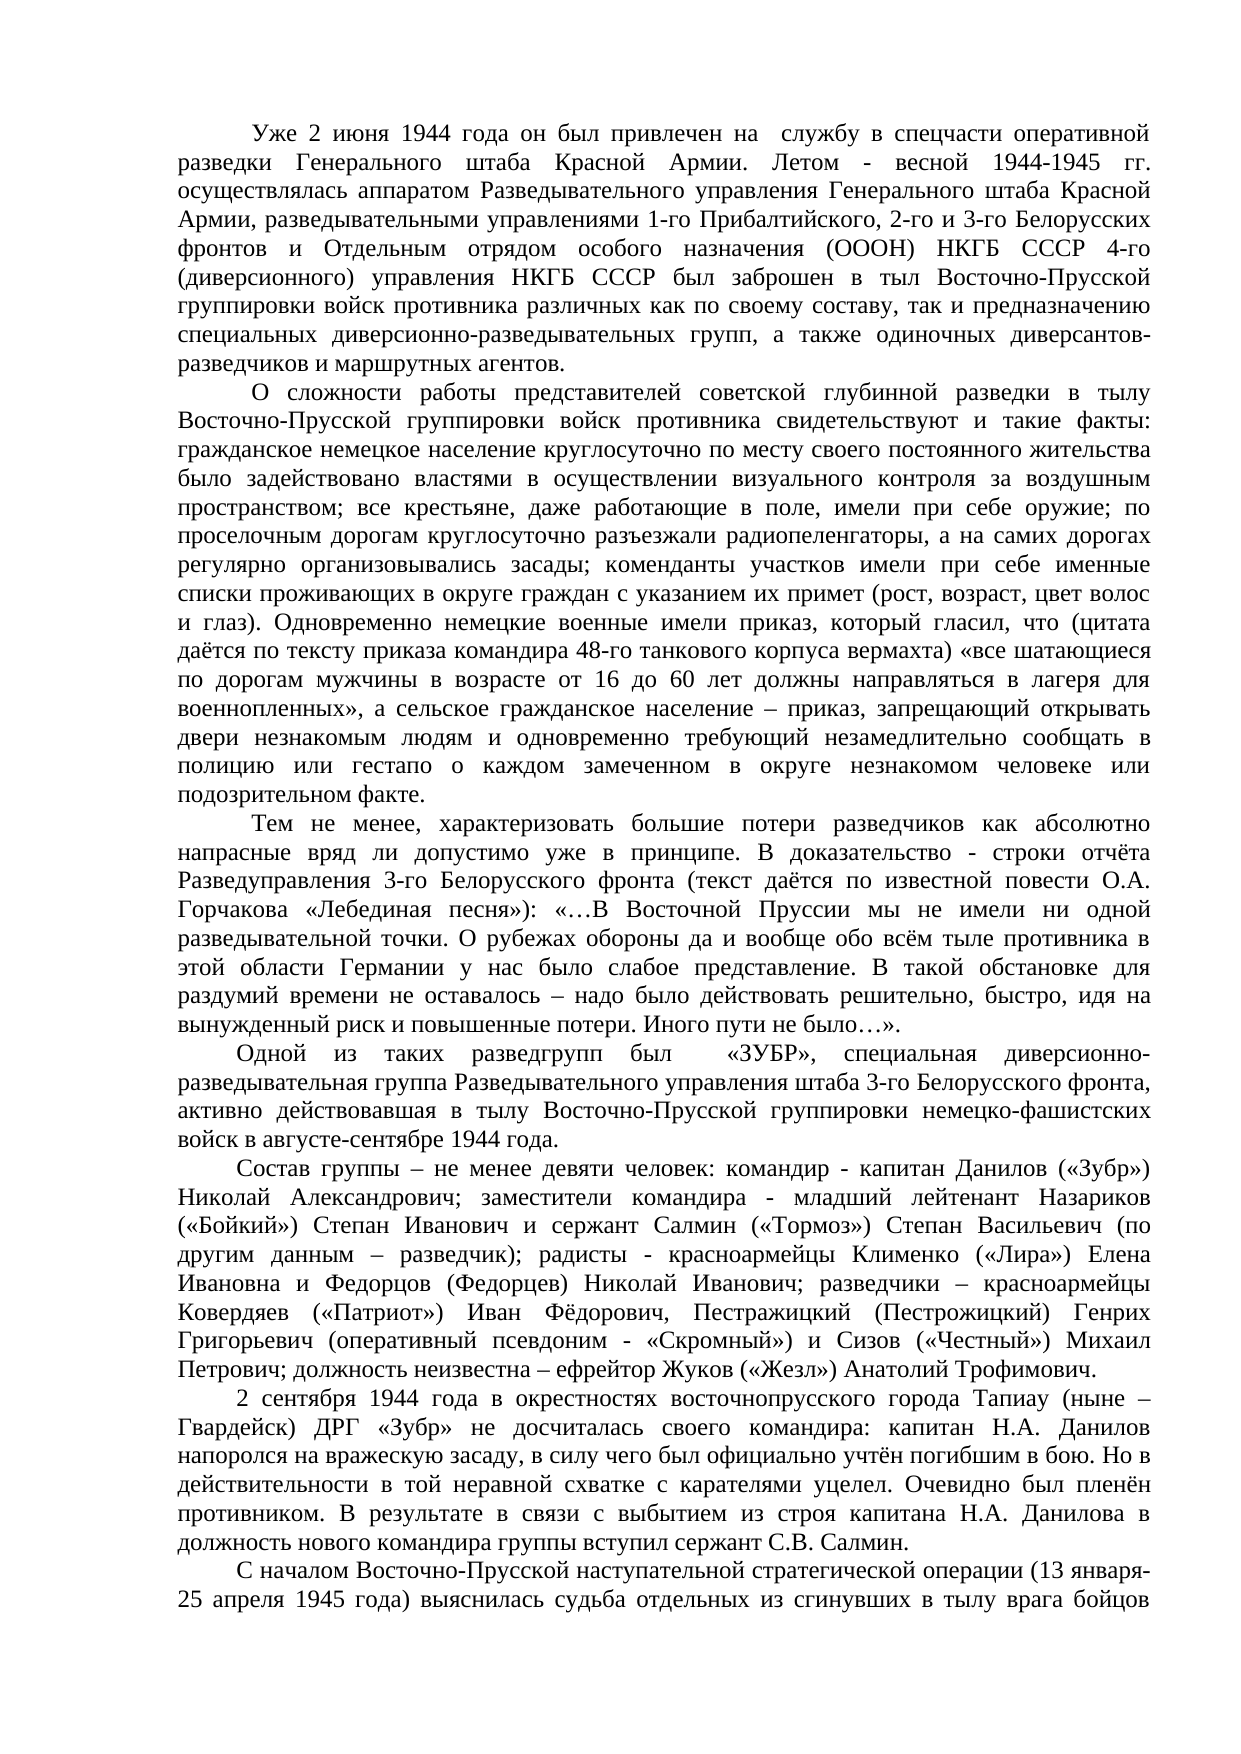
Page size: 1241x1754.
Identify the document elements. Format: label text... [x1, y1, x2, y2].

text Тем не менее, характеризовать большие потери разведчиков как абсолютно напрасные вряд ли допустимо уже в принципе. В доказательство - строки отчёта Разведуправления 3-го Белорусского фронта (текст даётся по известной повести О.А. Горчакова «Лебединая песня»): «…В Восточной Пруссии мы не имели ни одной разведывательной точки. О рубежах обороны да и вообще обо всём тыле противника в этой области Германии у нас было слабое представление. В такой обстановке для раздумий времени не оставалось – надо было действовать решительно, быстро, идя на вынужденный риск и повышенные потери. Иного пути не было…». [177, 808, 1152, 1038]
text О сложности работы представителей советской глубинной разведки в тылу Восточно-Прусской группировки войск противника свидетельствуют и такие факты: гражданское немецкое население круглосуточно по месту своего постоянного жительства было задействовано властями в осуществлении визуального контроля за воздушным пространством; все крестьяне, даже работающие в поле, имели при себе оружие; по проселочным дорогам круглосуточно разъезжали радиопеленгаторы, а на самих дорогах регулярно организовывались засады; коменданты участков имели при себе именные списки проживающих в округе граждан с указанием их примет (рост, возраст, цвет волос и глаз). Одновременно немецкие военные имели приказ, который гласил, что (цитата даётся по тексту приказа командира 48-го танкового корпуса вермахта) «все шатающиеся по дорогам мужчины в возрасте от 16 до 60 лет должны направляться в лагеря для военнопленных», а сельское гражданское население – приказ, запрещающий открывать двери незнакомым людям и одновременно требующий незамедлительно сообщать в полицию или гестапо о каждом замеченном в округе незнакомом человеке или подозрительном факте. [177, 377, 1152, 808]
text Уже 2 июня 1944 года он был привлечен на службу в спецчасти оперативной разведки Генерального штаба Красной Армии. Летом - весной 1944-1945 гг. осуществлялась аппаратом Разведывательного управления Генерального штаба Красной Армии, разведывательными управлениями 1-го Прибалтийского, 2-го и 3-го Белорусских фронтов и Отдельным отрядом особого назначения (ОООН) НКГБ СССР 4-го (диверсионного) управления НКГБ СССР был заброшен в тыл Восточно-Прусской группировки войск противника различных как по своему составу, так и предназначению специальных диверсионно-разведывательных групп, а также одиночных диверсантов-разведчиков и маршрутных агентов. [177, 118, 1152, 377]
text Состав группы – не менее девяти человек: командир - капитан Данилов («Зубр») Николай Александрович; заместители командира - младший лейтенант Назариков («Бойкий») Степан Иванович и сержант Салмин («Тормоз») Степан Васильевич (по другим данным – разведчик); радисты - красноармейцы Клименко («Лира») Елена Ивановна и Федорцов (Федорцев) Николай Иванович; разведчики – красноармейцы Ковердяев («Патриот») Иван Фёдорович, Пестражицкий (Пестрожицкий) Генрих Григорьевич (оперативный псевдоним - «Скромный») и Сизов («Честный») Михаил Петрович; должность неизвестна – ефрейтор Жуков («Жезл») Анатолий Трофимович. [177, 1153, 1152, 1383]
text Одной из таких разведгрупп был «ЗУБР», специальная диверсионно-разведывательная группа Разведывательного управления штаба 3-го Белорусского фронта, активно действовавшая в тылу Восточно-Прусской группировки немецко-фашистских войск в августе-сентябре 1944 года. [177, 1038, 1152, 1153]
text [177, 1556, 1152, 1613]
text 2 сентября 1944 года в окрестностях восточнопрусского города Тапиау (ныне – Гвардейск) ДРГ «Зубр» не досчиталась своего командира: капитан Н.А. Данилов напоролся на вражескую засаду, в силу чего был официально учтён погибшим в бою. Но в действительности в той неравной схватке с карателями уцелел. Очевидно был пленён противником. В результате в связи с выбытием из строя капитана Н.А. Данилова в должность нового командира группы вступил сержант С.В. Салмин. [177, 1383, 1152, 1556]
